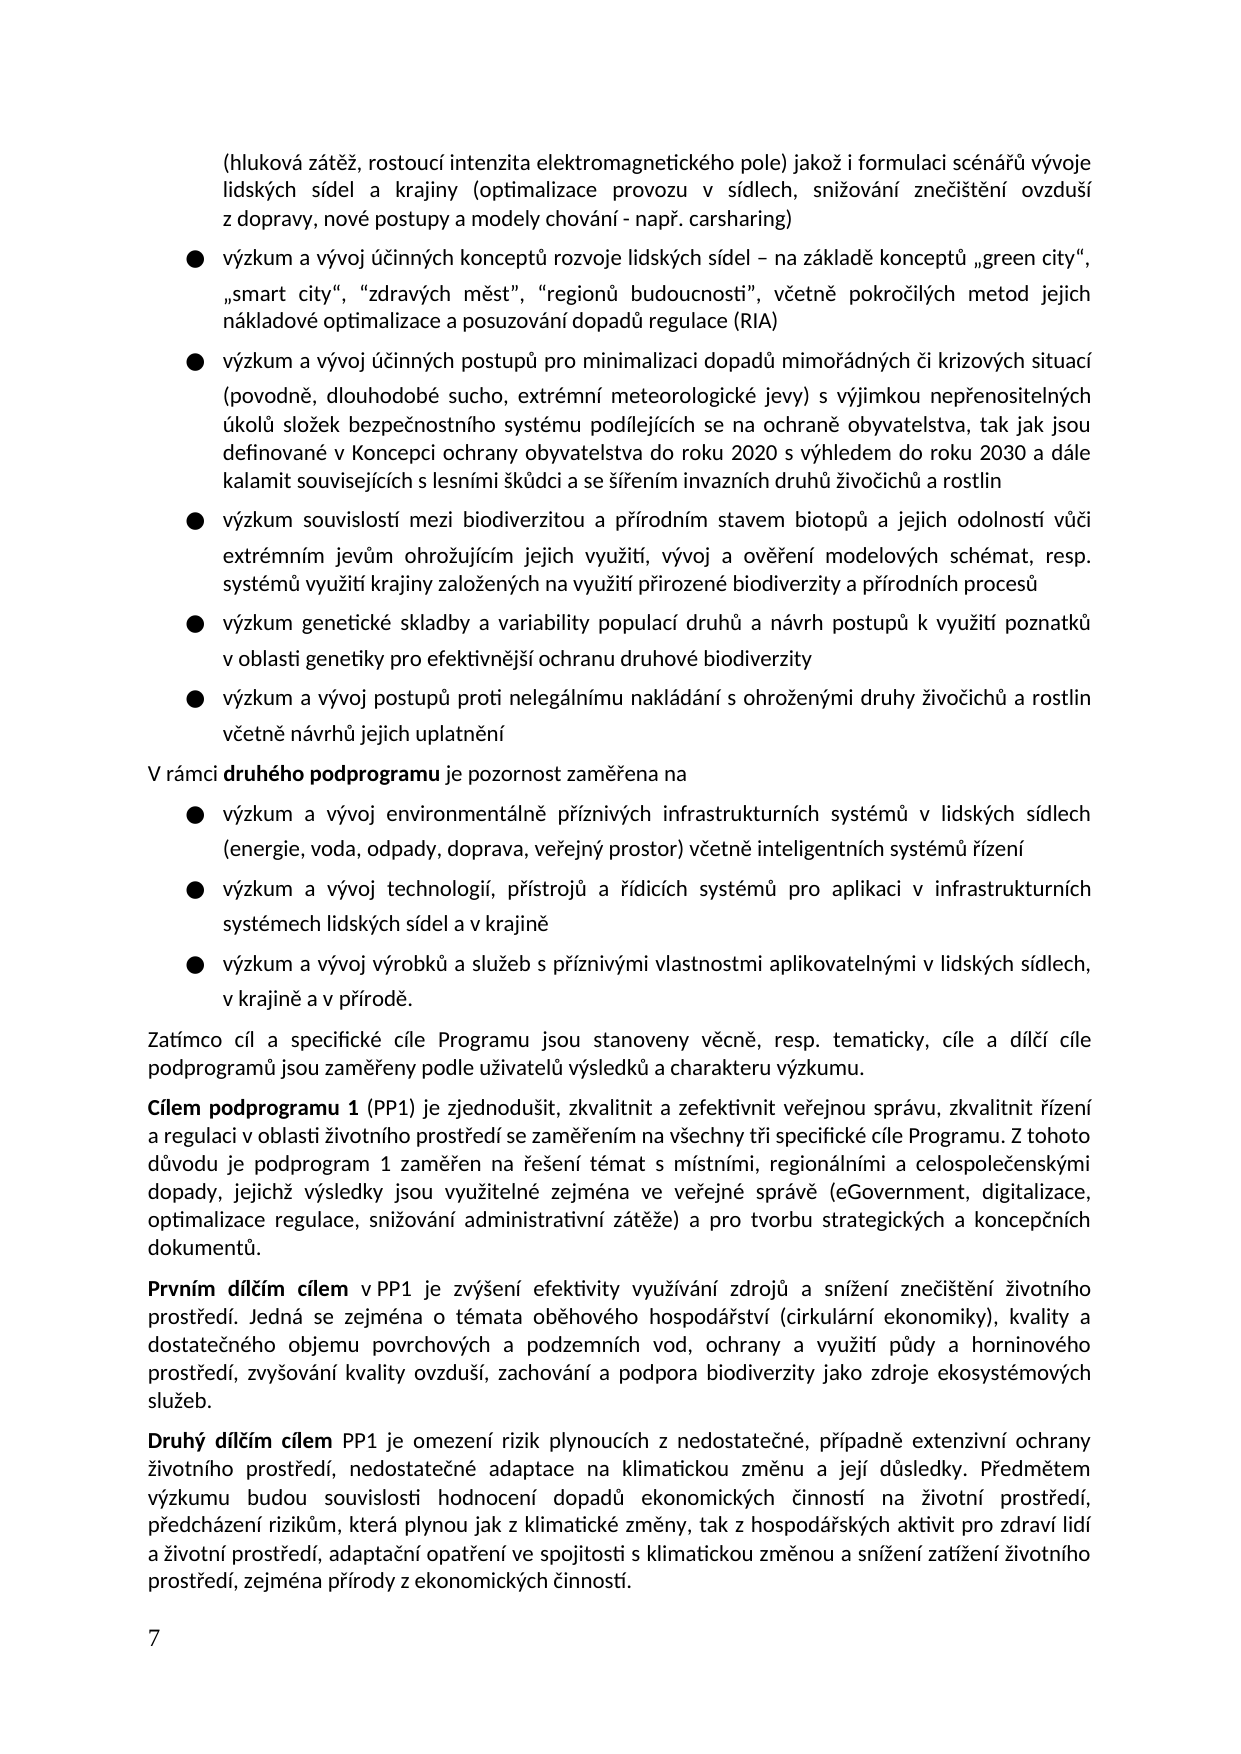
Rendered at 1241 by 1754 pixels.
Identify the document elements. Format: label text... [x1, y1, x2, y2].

list výzkum a vývoj výrobků a služeb s příznivými vlastnostmi aplikovatelnými v lidských sídlech, v krajině a v přírodě. [185, 937, 1093, 1012]
text V rámci druhého podprogramu je pozornost zaměřena na [148, 759, 1093, 787]
list výzkum a vývoj účinných konceptů rozvoje lidských sídel – na základě konceptů „green city“, „smart city“, “zdravých měst”, “regionů budoucnosti”, včetně pokročilých metod jejich nákladové optimalizace a posuzování dopadů regulace (RIA) [185, 232, 1093, 335]
text Zatímco cíl a specifické cíle Programu jsou stanoveny věcně, resp. tematicky, cíle a dílčí cíle podprogramů jsou zaměřeny podle uživatelů výsledků a charakteru výzkumu. [148, 1025, 1093, 1081]
list výzkum a vývoj účinných postupů pro minimalizaci dopadů mimořádných či krizových situací (povodně, dlouhodobé sucho, extrémní meteorologické jevy) s výjimkou nepřenositelných úkolů složek bezpečnostního systému podílejících se na ochraně obyvatelstva, tak jak jsou definované v Koncepci ochrany obyvatelstva do roku 2020 s výhledem do roku 2030 a dále kalamit souvisejících s lesními škůdci a se šířením invazních druhů živočichů a rostlin [185, 335, 1093, 494]
list výzkum souvislostí mezi biodiverzitou a přírodním stavem biotopů a jejich odolností vůči extrémním jevům ohrožujícím jejich využití, vývoj a ověření modelových schémat, resp. systémů využití krajiny založených na využití přirozené biodiverzity a přírodních procesů [185, 494, 1093, 597]
list výzkum a vývoj environmentálně příznivých infrastrukturních systémů v lidských sídlech (energie, voda, odpady, doprava, veřejný prostor) včetně inteligentních systémů řízení [185, 787, 1093, 862]
text Druhý dílčím cílem PP1 je omezení rizik plynoucích z nedostatečné, případně extenzivní ochrany životního prostředí, nedostatečné adaptace na klimatickou změnu a její důsledky. Předmětem výzkumu budou souvislosti hodnocení dopadů ekonomických činností na životní prostředí, předcházení rizikům, která plynou jak z klimatické změny, tak z hospodářských aktivit pro zdraví lidí a životní prostředí, adaptační opatření ve spojitosti s klimatickou změnou a snížení zatížení životního prostředí, zejména přírody z ekonomických činností. [148, 1427, 1093, 1595]
list výzkum a vývoj technologií, přístrojů a řídicích systémů pro aplikaci v infrastrukturních systémech lidských sídel a v krajině [185, 862, 1093, 937]
list výzkum a vývoj postupů proti nelegálnímu nakládání s ohroženými druhy živočichů a rostlin včetně návrhů jejich uplatnění [185, 672, 1093, 747]
text Cílem podprogramu 1 (PP1) je zjednodušit, zkvalitnit a zefektivnit veřejnou správu, zkvalitnit řízení a regulaci v oblasti životního prostředí se zaměřením na všechny tři specifické cíle Programu. Z tohoto důvodu je podprogram 1 zaměřen na řešení témat s místními, regionálními a celospolečenskými dopady, jejichž výsledky jsou využitelné zejména ve veřejné správě (eGovernment, digitalizace, optimalizace regulace, snižování administrativní zátěže) a pro tvorbu strategických a koncepčních dokumentů. [148, 1093, 1093, 1261]
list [185, 148, 1093, 232]
text Prvním dílčím cílem v PP1 je zvýšení efektivity využívání zdrojů a snížení znečištění životního prostředí. Jedná se zejména o témata oběhového hospodářství (cirkulární ekonomiky), kvality a dostatečného objemu povrchových a podzemních vod, ochrany a využití půdy a horninového prostředí, zvyšování kvality ovzduší, zachování a podpora biodiverzity jako zdroje ekosystémových služeb. [148, 1274, 1093, 1414]
list výzkum genetické skladby a variability populací druhů a návrh postupů k využití poznatků v oblasti genetiky pro efektivnější ochranu druhové biodiverzity [185, 597, 1093, 672]
